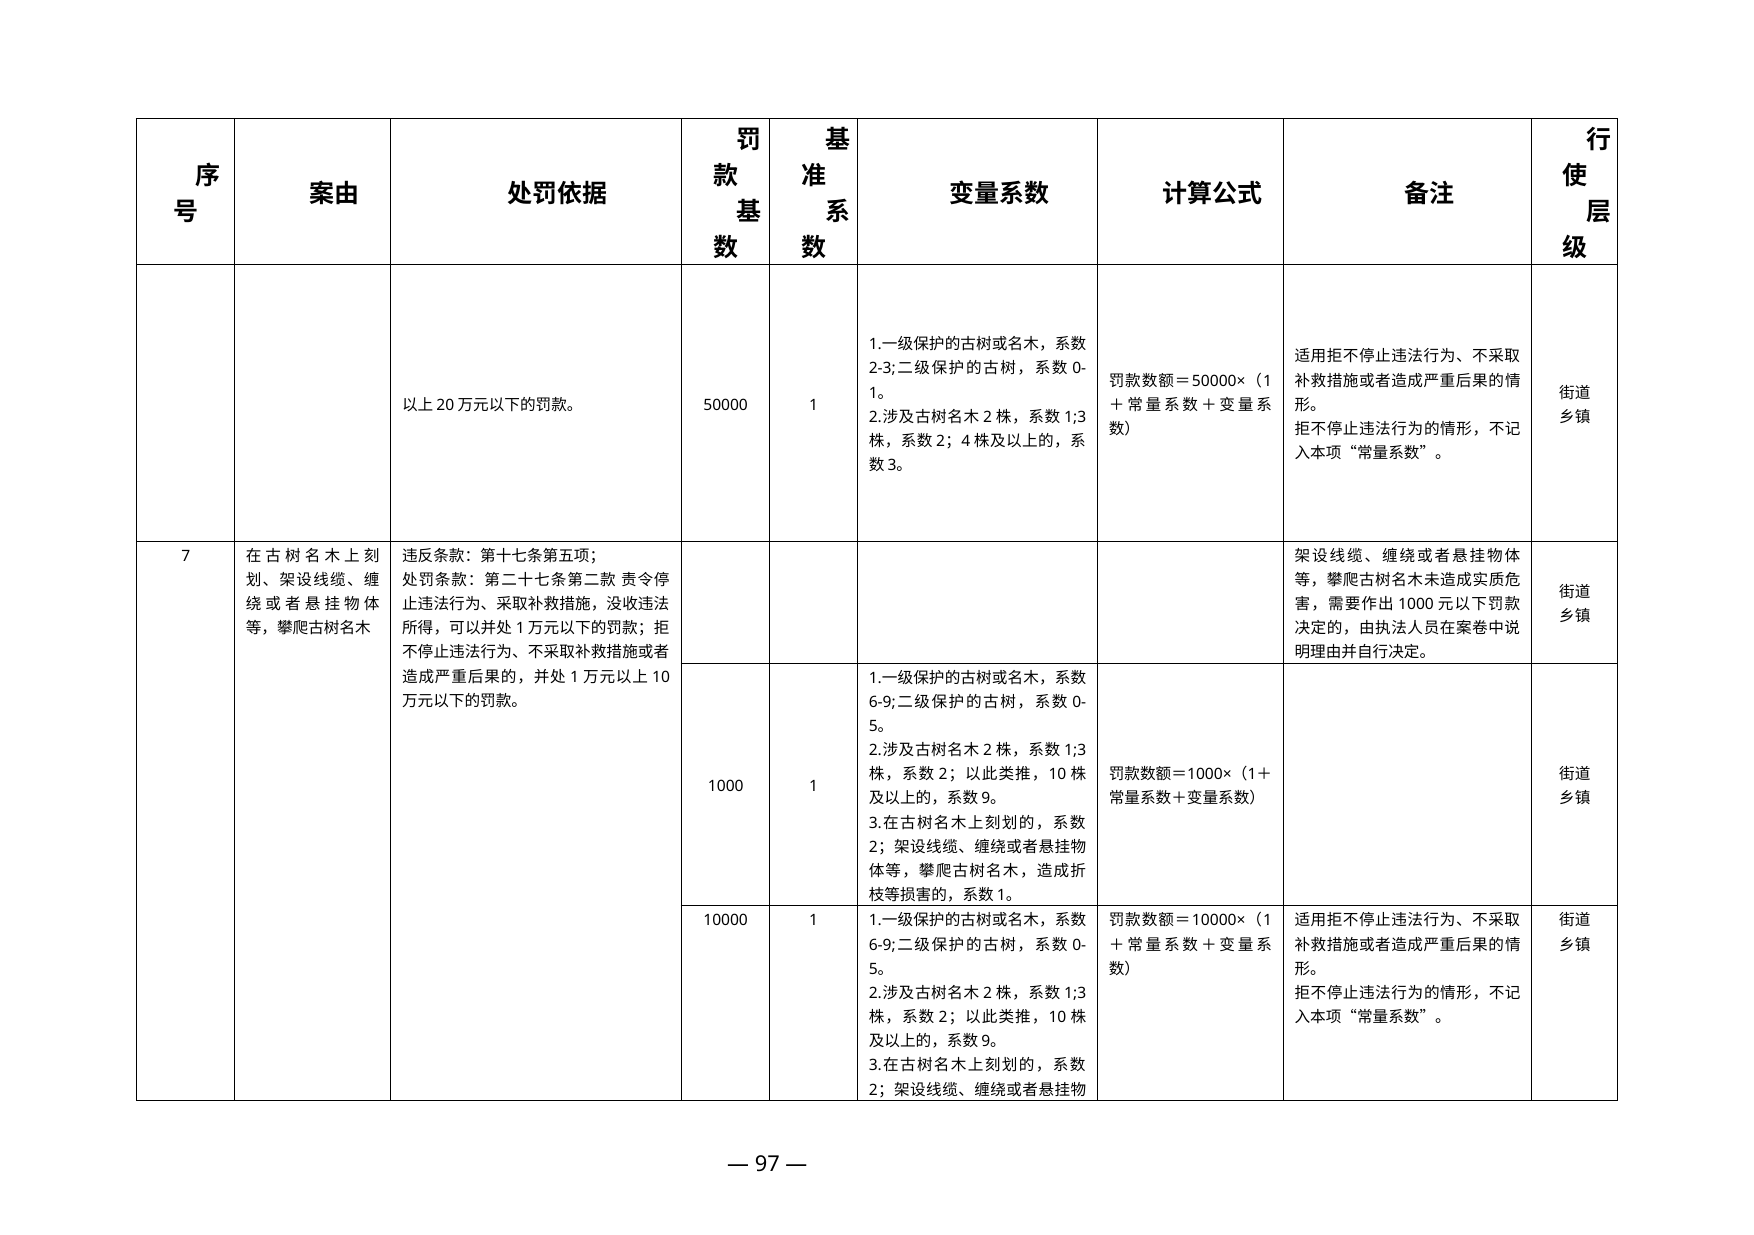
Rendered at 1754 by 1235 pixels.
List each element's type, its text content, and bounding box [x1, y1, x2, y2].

table_header 变量系数 [858, 119, 1097, 264]
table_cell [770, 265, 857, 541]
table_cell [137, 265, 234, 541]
table_header 基准 系数 [770, 119, 857, 264]
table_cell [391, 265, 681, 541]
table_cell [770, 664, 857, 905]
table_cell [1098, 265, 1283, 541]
table_header 序号 [137, 119, 234, 264]
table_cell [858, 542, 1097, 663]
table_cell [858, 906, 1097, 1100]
table_header 案由 [235, 119, 390, 264]
table_header 处罚依据 [391, 119, 681, 264]
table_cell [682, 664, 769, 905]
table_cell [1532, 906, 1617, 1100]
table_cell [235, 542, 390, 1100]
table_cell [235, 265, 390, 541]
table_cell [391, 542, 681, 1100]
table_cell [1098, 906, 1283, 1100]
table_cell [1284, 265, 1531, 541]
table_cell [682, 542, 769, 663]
table_header 计算公式 [1098, 119, 1283, 264]
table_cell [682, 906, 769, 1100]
table_header 罚款 基数 [682, 119, 769, 264]
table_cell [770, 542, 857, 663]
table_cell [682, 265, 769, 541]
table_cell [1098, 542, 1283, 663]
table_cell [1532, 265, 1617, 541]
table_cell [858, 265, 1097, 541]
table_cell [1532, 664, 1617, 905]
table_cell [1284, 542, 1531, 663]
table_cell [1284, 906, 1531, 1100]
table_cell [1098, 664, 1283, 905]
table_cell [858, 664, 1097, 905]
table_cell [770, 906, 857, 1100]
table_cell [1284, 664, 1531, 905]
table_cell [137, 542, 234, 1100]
table_header 行使 层级 [1532, 119, 1617, 264]
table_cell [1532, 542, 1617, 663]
table_header 备注 [1284, 119, 1531, 264]
